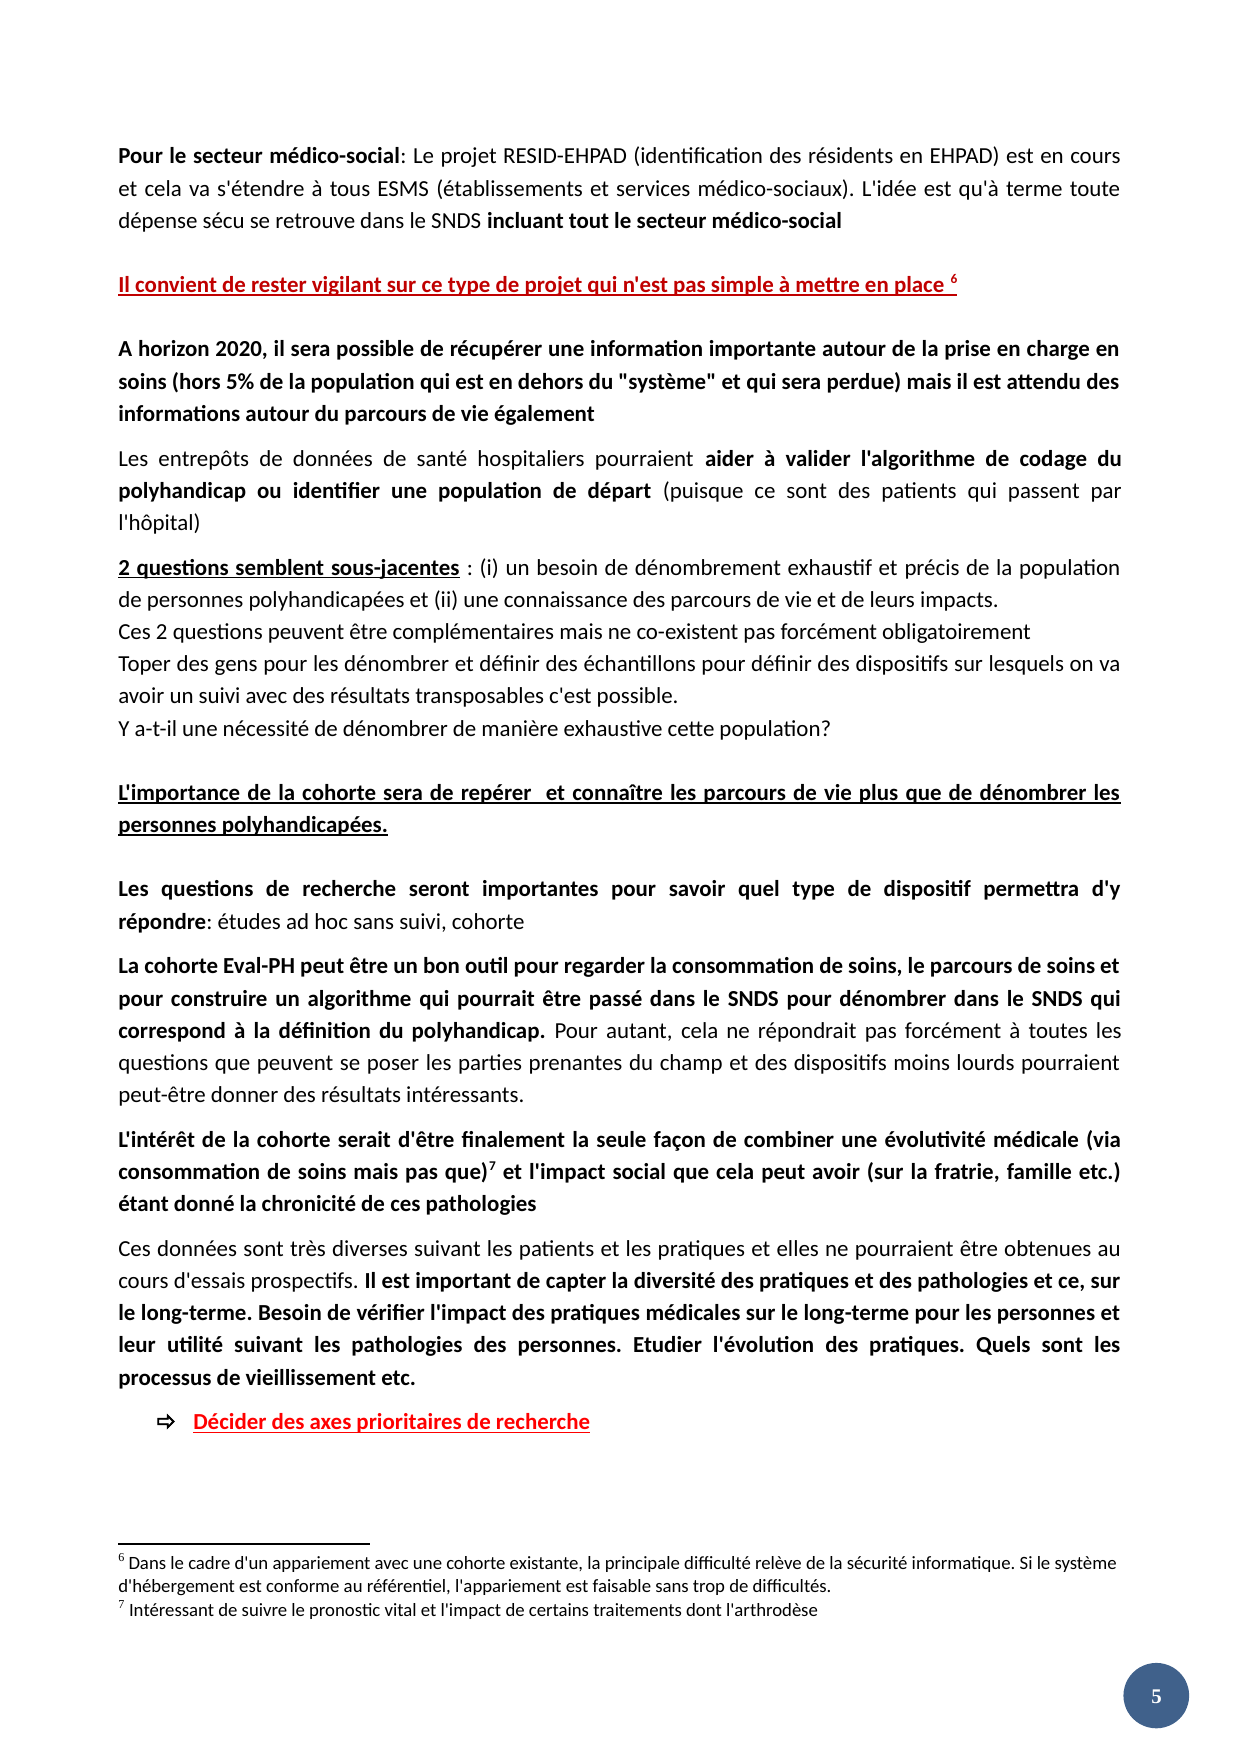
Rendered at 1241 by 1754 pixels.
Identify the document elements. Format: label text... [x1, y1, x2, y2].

text L'importance de la cohorte sera de repérer et connaître les parcours de vie plus que de dénombrer les personnes polyhandicapées. [118, 778, 1122, 838]
text La cohorte Eval-PH peut être un bon outil pour regarder la consommation de soins, le parcours de soins et pour construire un algorithme qui pourrait être passé dans le SNDS pour dénombrer dans le SNDS qui correspond à la définition du polyhandicap. Pour autant, cela ne répondrait pas forcément à toutes les questions que peuvent se poser les parties prenantes du champ et des dispositifs moins lourds pourraient peut-être donner des résultats intéressants. [118, 951, 1122, 1108]
text Toper des gens pour les dénombrer et définir des échantillons pour définir des dispositifs sur lesquels on va avoir un suivi avec des résultats transposables c'est possible. [118, 649, 1122, 709]
text 2 questions semblent sous-jacentes : (i) un besoin de dénombrement exhaustif et précis de la population de personnes polyhandicapées et (ii) une connaissance des parcours de vie et de leurs impacts. [118, 553, 1122, 613]
text Y a-t-il une nécessité de dénombrer de manière exhaustive cette population? [118, 714, 1122, 742]
text Pour le secteur médico-social: Le projet RESID-EHPAD (identification des résidents en EHPAD) est en cours et cela va s'étendre à tous ESMS (établissements et services médico-sociaux). L'idée est qu'à terme toute dépense sécu se retrouve dans le SNDS incluant tout le secteur médico-social [118, 141, 1122, 234]
list Décider des axes prioritaires de recherche [156, 1407, 1122, 1435]
text Les entrepôts de données de santé hospitaliers pourraient aider à valider l'algorithme de codage du polyhandicap ou identifier une population de départ (puisque ce sont des patients qui passent par l'hôpital) [118, 444, 1122, 536]
text Ces données sont très diverses suivant les patients et les pratiques et elles ne pourraient être obtenues au cours d'essais prospectifs. Il est important de capter la diversité des pratiques et des pathologies et ce, sur le long-terme. Besoin de vérifier l'impact des pratiques médicales sur le long-terme pour les personnes et leur utilité suivant les pathologies des personnes. Etudier l'évolution des pratiques. Quels sont les processus de vieillissement etc. [118, 1234, 1122, 1391]
text L'intérêt de la cohorte serait d'être finalement la seule façon de combiner une évolutivité médicale (via consommation de soins mais pas que) et l'impact social que cela peut avoir (sur la fratrie, famille etc.) étant donné la chronicité de ces pathologies [118, 1125, 1122, 1217]
text A horizon 2020, il sera possible de récupérer une information importante autour de la prise en charge en soins (hors 5% de la population qui est en dehors du "système" et qui sera perdue) mais il est attendu des informations autour du parcours de vie également [118, 334, 1122, 427]
text Il convient de rester vigilant sur ce type de projet qui n'est pas simple à mettre en place [118, 270, 1122, 298]
text Les questions de recherche seront importantes pour savoir quel type de dispositif permettra d'y répondre: études ad hoc sans suivi, cohorte [118, 874, 1122, 935]
text Ces 2 questions peuvent être complémentaires mais ne co-existent pas forcément obligatoirement [118, 617, 1122, 645]
